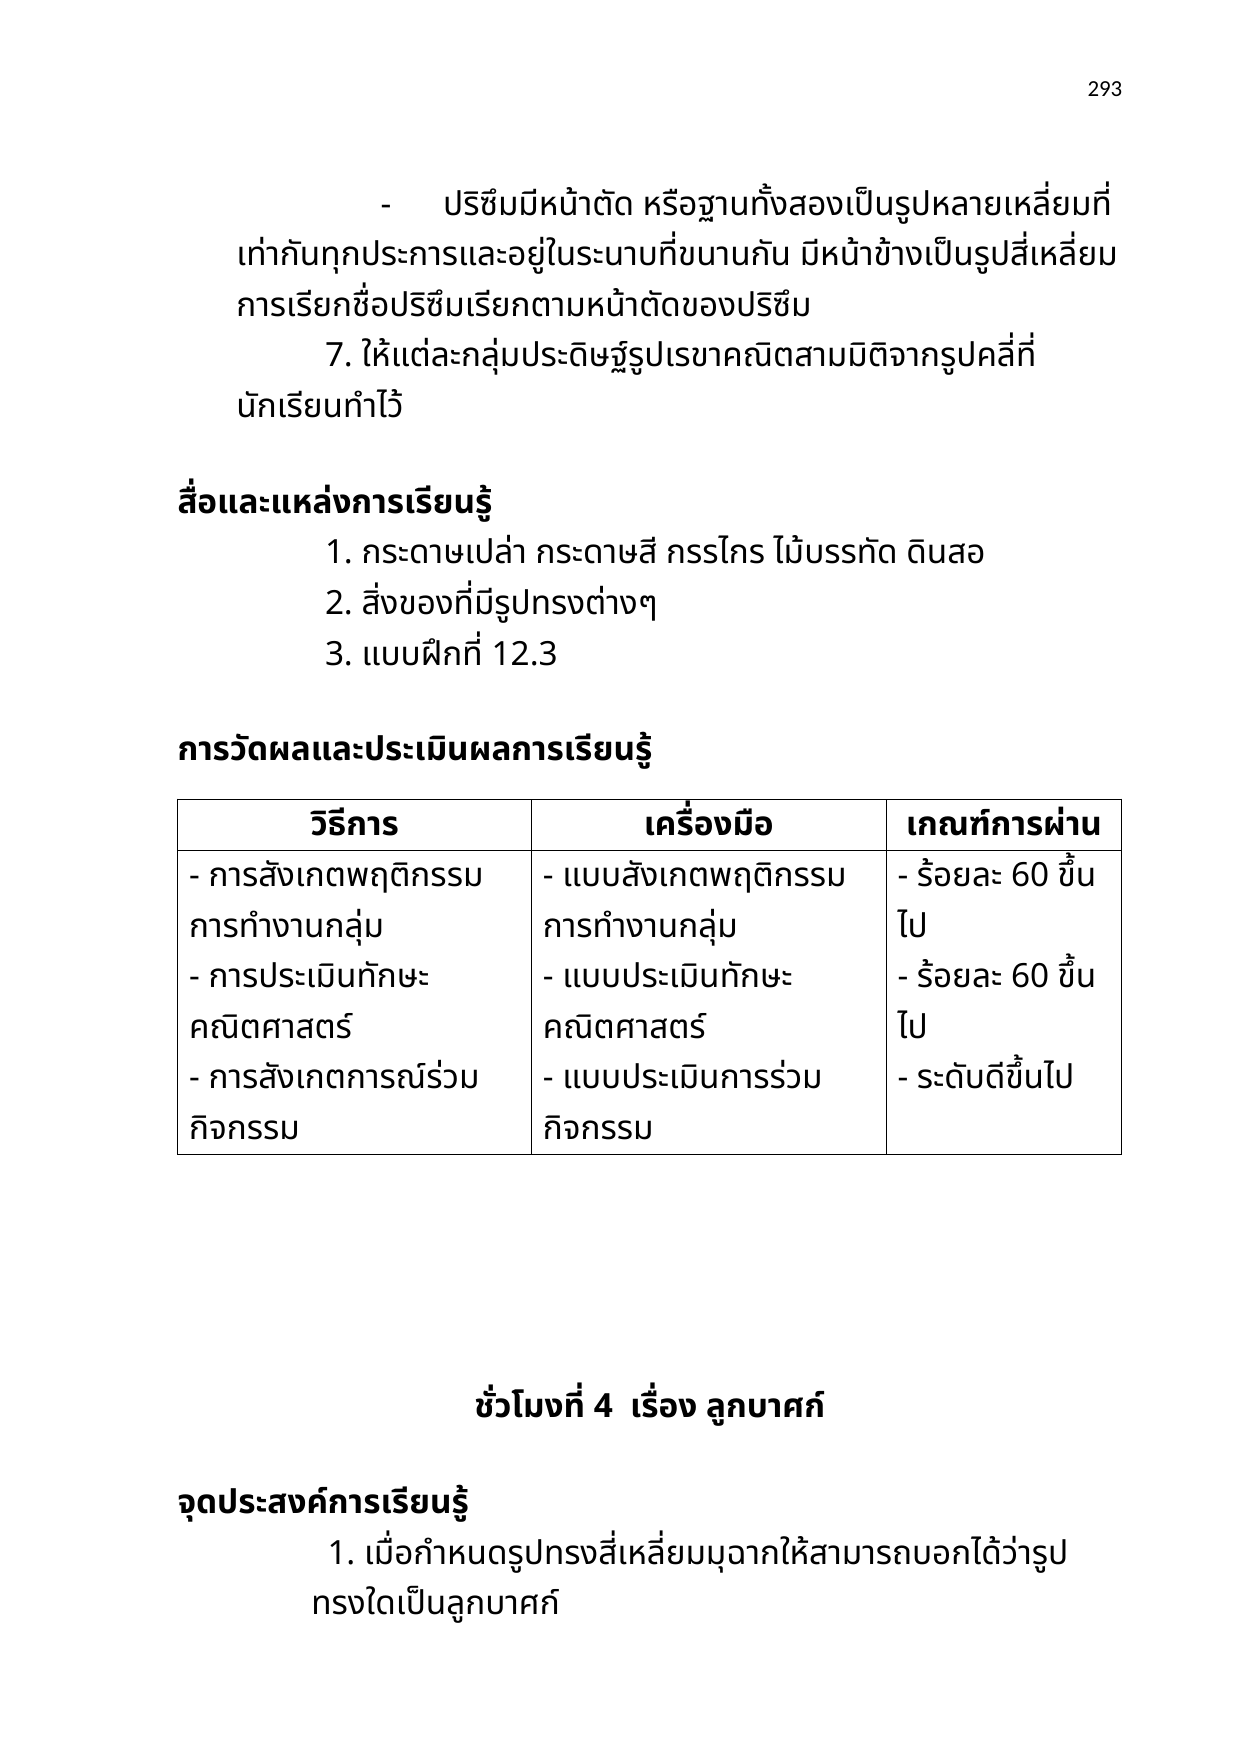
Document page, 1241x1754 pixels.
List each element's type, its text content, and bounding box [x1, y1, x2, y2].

text สื่อและแหล่งการเรียนรู้ [177, 478, 1122, 528]
text 1. เมื่อกำหนดรูปทรงสี่เหลี่ยมมุฉากให้สามารถบอกได้ว่ารูปทรงใดเป็นลูกบาศก์ [311, 1529, 1122, 1630]
text 3. แบบฝึกที่ 12.3 [236, 629, 1122, 680]
text - ปริซึมมีหน้าตัด หรือฐานทั้งสองเป็นรูปหลายเหลี่ยมที่เท่ากันทุกประการและอยู่ในระนาบที่ขนานกัน มีหน้าข้างเป็นรูปสี่เหลี่ยม การเรียกชื่อปริซึมเรียกตามหน้าตัดของปริซึม [236, 179, 1122, 331]
text จุดประสงค์การเรียนรู้ [177, 1478, 1122, 1529]
table_header เกณฑ์การผ่าน [887, 800, 1121, 850]
table_cell - ร้อยละ 60 ขึ้นไป - ร้อยละ 60 ขึ้นไป - ระดับดีขึ้นไป [887, 851, 1121, 1154]
table_header วิธีการ [178, 800, 531, 850]
text 7. ให้แต่ละกลุ่มประดิษฐ์รูปเรขาคณิตสามมิติจากรูปคลี่ที่นักเรียนทำไว้ [236, 331, 1122, 432]
table_cell - การสังเกตพฤติกรรมการทำงานกลุ่ม - การประเมินทักษะคณิตศาสตร์ - การสังเกตการณ์ร่วมกิจกรรม [178, 851, 531, 1154]
text 1. กระดาษเปล่า กระดาษสี กรรไกร ไม้บรรทัด ดินสอ [236, 528, 1122, 579]
text ชั่วโมงที่ 4 เรื่อง ลูกบาศก์ [177, 1382, 1122, 1433]
text 2. สิ่งของที่มีรูปทรงต่างๆ [236, 579, 1122, 629]
table_header เครื่องมือ [532, 800, 886, 850]
table_cell - แบบสังเกตพฤติกรรมการทำงานกลุ่ม - แบบประเมินทักษะคณิตศาสตร์ - แบบประเมินการร่วมกิจกรรม [532, 851, 886, 1154]
text การวัดผลและประเมินผลการเรียนรู้ [177, 725, 1122, 776]
